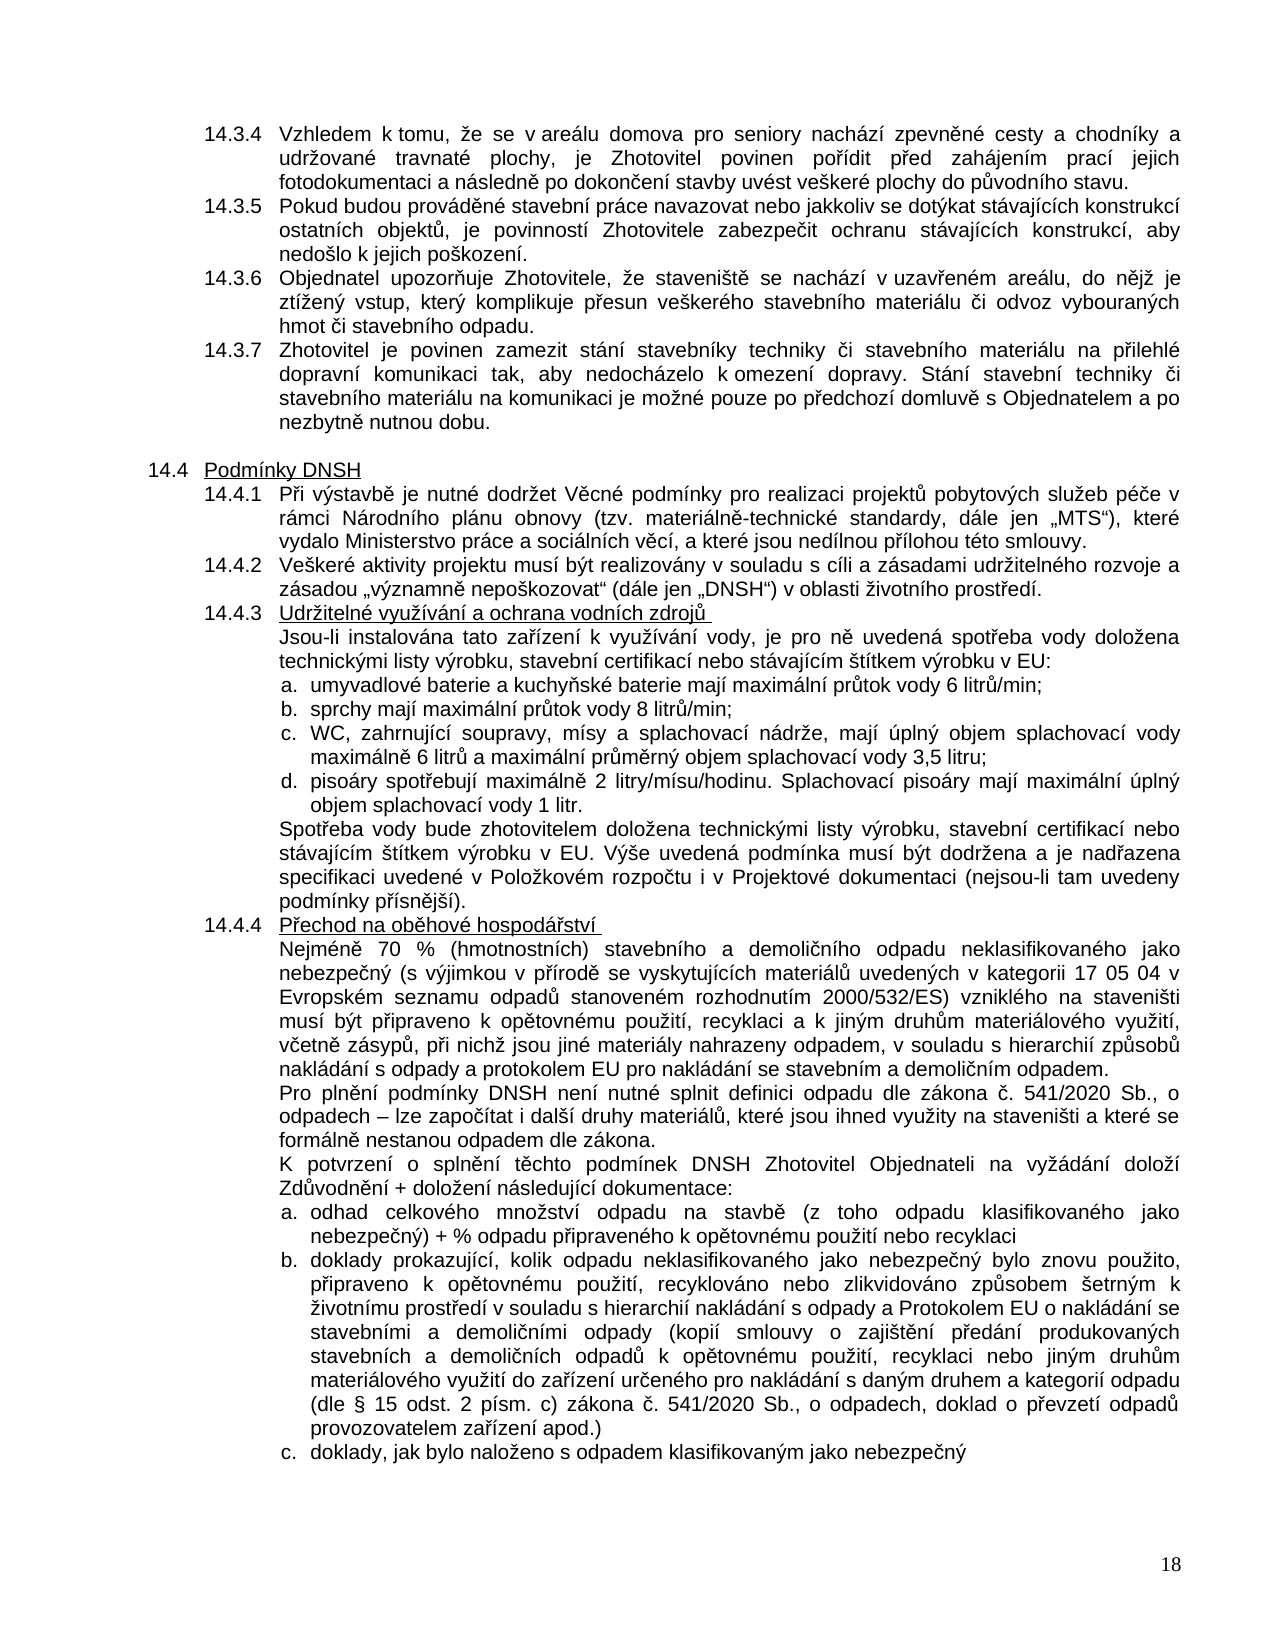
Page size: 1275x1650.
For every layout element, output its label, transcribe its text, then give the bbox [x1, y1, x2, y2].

list Objednatel upozorňuje Zhotovitele, že staveniště se nachází v uzavřeném areálu, do nějž je ztížený vstup, který komplikuje přesun veškerého stavebního materiálu či odvoz vybouraných hmot či stavebního odpadu. [204, 266, 1181, 338]
list Vzhledem k tomu, že se v areálu domova pro seniory nachází zpevněné cesty a chodníky a udržované travnaté plochy, je Zhotovitel povinen pořídit před zahájením prací jejich fotodokumentaci a následně po dokončení stavby uvést veškeré plochy do původního stavu. [204, 122, 1181, 194]
list sprchy mají maximální průtok vody 8 litrů/min; [281, 697, 1181, 721]
list doklady prokazující, kolik odpadu neklasifikovaného jako nebezpečný bylo znovu použito, připraveno k opětovnému použití, recyklováno nebo zlikvidováno způsobem šetrným k životnímu prostředí v souladu s hierarchií nakládání s odpady a Protokolem EU o nakládání se stavebními a demoličními odpady (kopií smlouvy o zajištění předání produkovaných stavebních a demoličních odpadů k opětovnému použití, recyklaci nebo jiným druhům materiálového využití do zařízení určeného pro nakládání s daným druhem a kategorií odpadu (dle § 15 odst. 2 písm. c) zákona č. 541/2020 Sb., o odpadech, doklad o převzetí odpadů provozovatelem zařízení apod.) [281, 1248, 1181, 1440]
text Nejméně 70 % (hmotnostních) stavebního a demoličního odpadu neklasifikovaného jako nebezpečný (s výjimkou v přírodě se vyskytujících materiálů uvedených v kategorii 17 05 04 v Evropském seznamu odpadů stanoveném rozhodnutím 2000/532/ES) vzniklého na staveništi musí být připraveno k opětovnému použití, recyklaci a k jiným druhům materiálového využití, včetně zásypů, při nichž jsou jiné materiály nahrazeny odpadem, v souladu s hierarchií způsobů nakládání s odpady a protokolem EU pro nakládání se stavebním a demoličním odpadem. [279, 937, 1181, 1080]
list odhad celkového množství odpadu na stavbě (z toho odpadu klasifikovaného jako nebezpečný) + % odpadu připraveného k opětovnému použití nebo recyklaci [281, 1200, 1181, 1248]
list Podmínky DNSH [148, 457, 1181, 481]
text K potvrzení o splnění těchto podmínek DNSH Zhotovitel Objednateli na vyžádání doloží Zdůvodnění + doložení následující dokumentace: [279, 1152, 1181, 1200]
list Udržitelné využívání a ochrana vodních zdrojů [204, 601, 1181, 625]
text Pro plnění podmínky DNSH není nutné splnit definici odpadu dle zákona č. 541/2020 Sb., o odpadech – lze započítat i další druhy materiálů, které jsou ihned využity na staveništi a které se formálně nestanou odpadem dle zákona. [279, 1080, 1181, 1152]
list doklady, jak bylo naloženo s odpadem klasifikovaným jako nebezpečný [281, 1440, 1181, 1464]
list pisoáry spotřebují maximálně 2 litry/mísu/hodinu. Splachovací pisoáry mají maximální úplný objem splachovací vody 1 litr. [281, 769, 1181, 817]
text Jsou-li instalována tato zařízení k využívání vody, je pro ně uvedená spotřeba vody doložena technickými listy výrobku, stavební certifikací nebo stávajícím štítkem výrobku v EU: [279, 625, 1181, 673]
text Spotřeba vody bude zhotovitelem doložena technickými listy výrobku, stavební certifikací nebo stávajícím štítkem výrobku v EU. Výše uvedená podmínka musí být dodržena a je nadřazena specifikaci uvedené v Položkovém rozpočtu i v Projektové dokumentaci (nejsou-li tam uvedeny podmínky přísnější). [279, 817, 1181, 913]
list umyvadlové baterie a kuchyňské baterie mají maximální průtok vody 6 litrů/min; [281, 673, 1181, 697]
list Pokud budou prováděné stavební práce navazovat nebo jakkoliv se dotýkat stávajících konstrukcí ostatních objektů, je povinností Zhotovitele zabezpečit ochranu stávajících konstrukcí, aby nedošlo k jejich poškození. [204, 194, 1181, 266]
list Při výstavbě je nutné dodržet Věcné podmínky pro realizaci projektů pobytových služeb péče v rámci Národního plánu obnovy (tzv. materiálně-technické standardy, dále jen „MTS“), které vydalo Ministerstvo práce a sociálních věcí, a které jsou nedílnou přílohou této smlouvy. [204, 481, 1181, 553]
list WC, zahrnující soupravy, mísy a splachovací nádrže, mají úplný objem splachovací vody maximálně 6 litrů a maximální průměrný objem splachovací vody 3,5 litru; [281, 721, 1181, 769]
list Přechod na oběhové hospodářství [204, 913, 1181, 937]
list Zhotovitel je povinen zamezit stání stavebníky techniky či stavebního materiálu na přilehlé dopravní komunikaci tak, aby nedocházelo k omezení dopravy. Stání stavební techniky či stavebního materiálu na komunikaci je možné pouze po předchozí domluvě s Objednatelem a po nezbytně nutnou dobu. [204, 338, 1181, 433]
list Veškeré aktivity projektu musí být realizovány v souladu s cíli a zásadami udržitelného rozvoje a zásadou „významně nepoškozovat“ (dále jen „DNSH“) v oblasti životního prostředí. [204, 553, 1181, 601]
